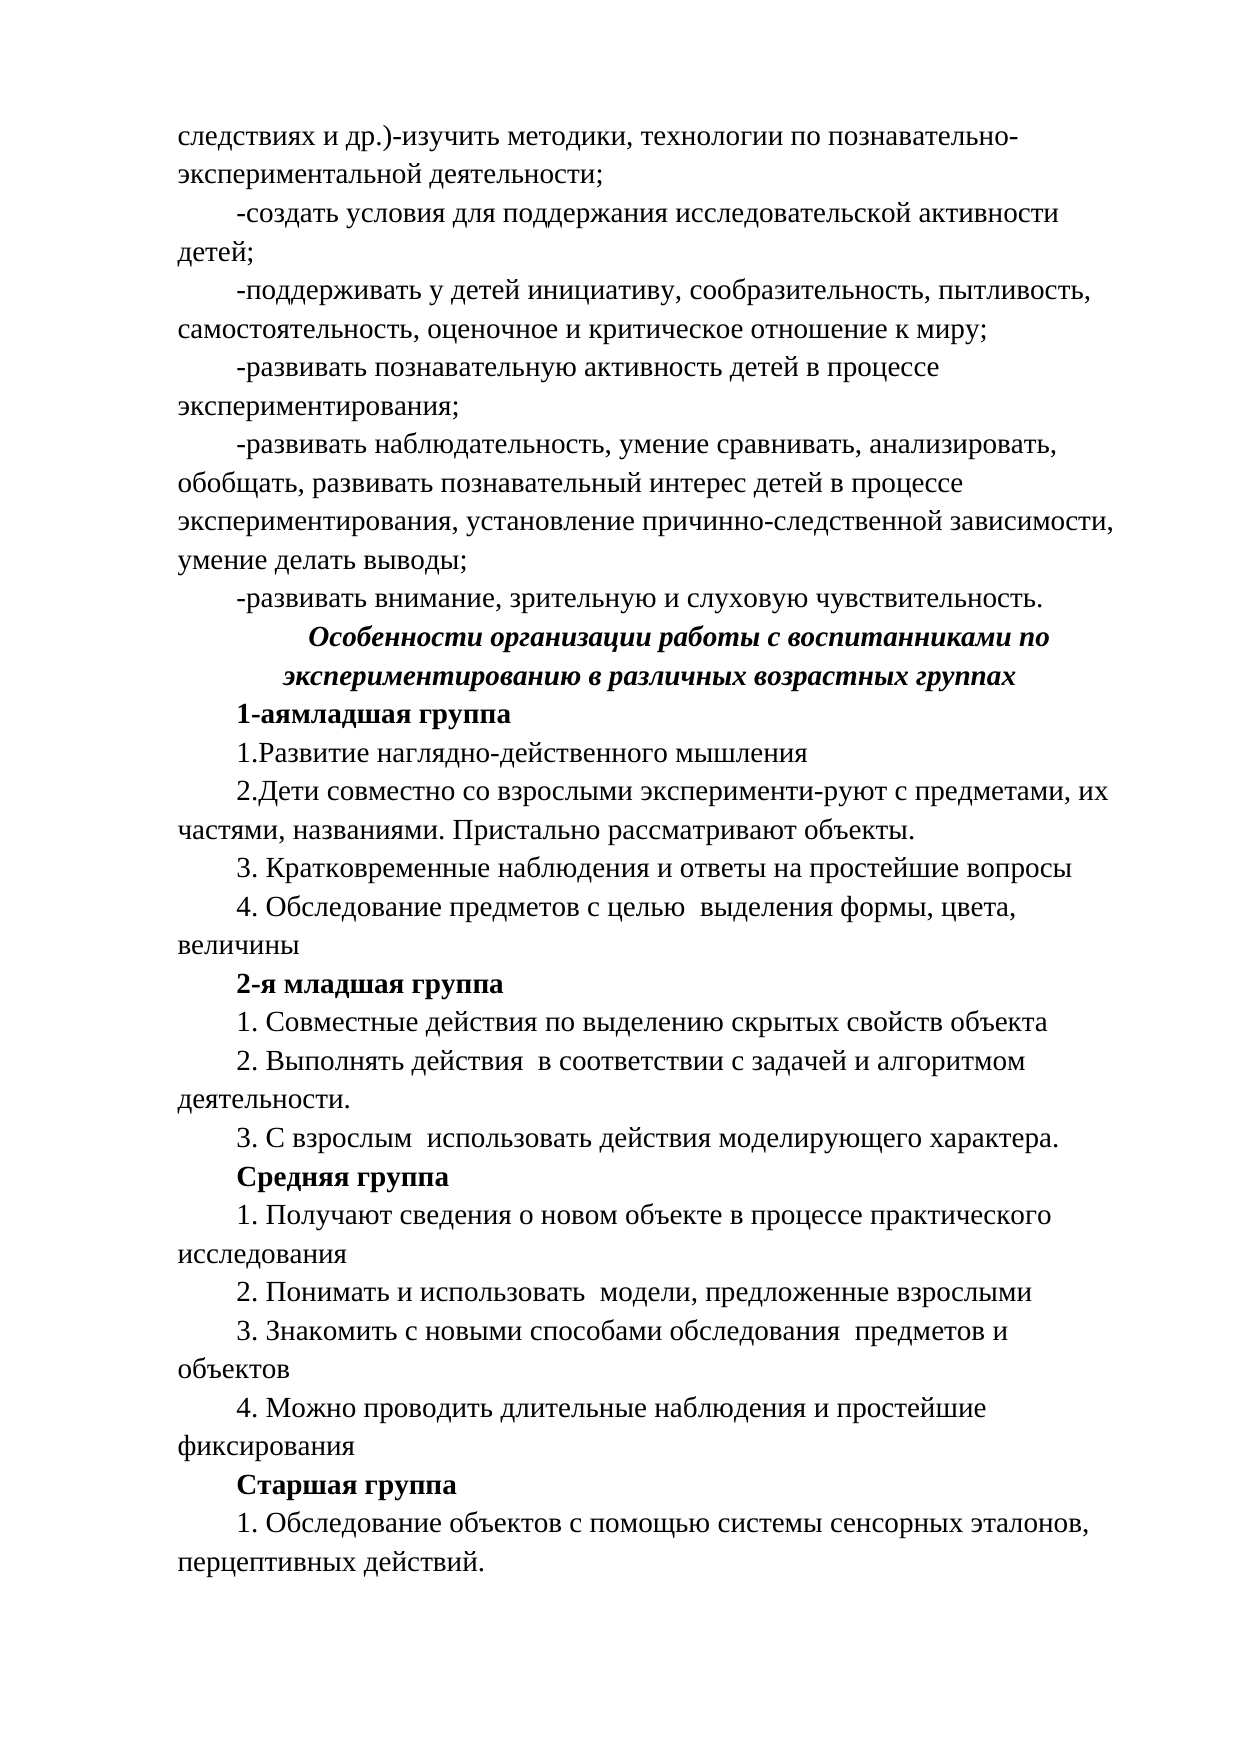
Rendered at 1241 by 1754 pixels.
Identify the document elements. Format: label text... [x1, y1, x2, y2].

text 2.Дети совместно со взрослыми эксперименти-руют с предметами, их частями, названиями. Пристально рассматривают объекты. [177, 773, 1122, 845]
text 3. Кратковременные наблюдения и ответы на простейшие вопросы [177, 850, 1122, 884]
text 1.Развитие наглядно-действенного мышления [177, 735, 1122, 768]
text 4. Можно проводить длительные наблюдения и простейшие фиксирования [177, 1390, 1122, 1462]
text Особенности организации работы с воспитанниками по экспериментированию в различных возрастных группах [177, 619, 1122, 691]
text Старшая группа [177, 1467, 1122, 1501]
text 1. Получают сведения о новом объекте в процессе практического исследования [177, 1197, 1122, 1269]
text 1. Совместные действия по выделению скрытых свойств объекта [177, 1004, 1122, 1038]
text 2. Понимать и использовать модели, предложенные взрослыми [177, 1274, 1122, 1308]
text 3. Знакомить с новыми способами обследования предметов и объектов [177, 1313, 1122, 1385]
text 2-я младшая группа [177, 966, 1122, 999]
text -поддерживать у детей инициативу, сообразительность, пытливость, самостоятельность, оценочное и критическое отношение к миру; [177, 272, 1122, 344]
text -создать условия для поддержания исследовательской активности детей; [177, 195, 1122, 267]
text 2. Выполнять действия в соответствии с задачей и алгоритмом деятельности. [177, 1043, 1122, 1115]
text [177, 118, 1122, 190]
text -развивать внимание, зрительную и слуховую чувствительность. [177, 581, 1122, 614]
text 1-аямладшая группа [177, 696, 1122, 730]
text -развивать познавательную активность детей в процессе экспериментирования; [177, 349, 1122, 421]
text Средняя группа [177, 1159, 1122, 1192]
text 4. Обследование предметов с целью выделения формы, цвета, величины [177, 889, 1122, 961]
text 3. С взрослым использовать действия моделирующего характера. [177, 1120, 1122, 1154]
text -развивать наблюдательность, умение сравнивать, анализировать, обобщать, развивать познавательный интерес детей в процессе экспериментирования, установление причинно-следственной зависимости, умение делать выводы; [177, 426, 1122, 576]
text 1. Обследование объектов с помощью системы сенсорных эталонов, перцептивных действий. [177, 1506, 1122, 1578]
